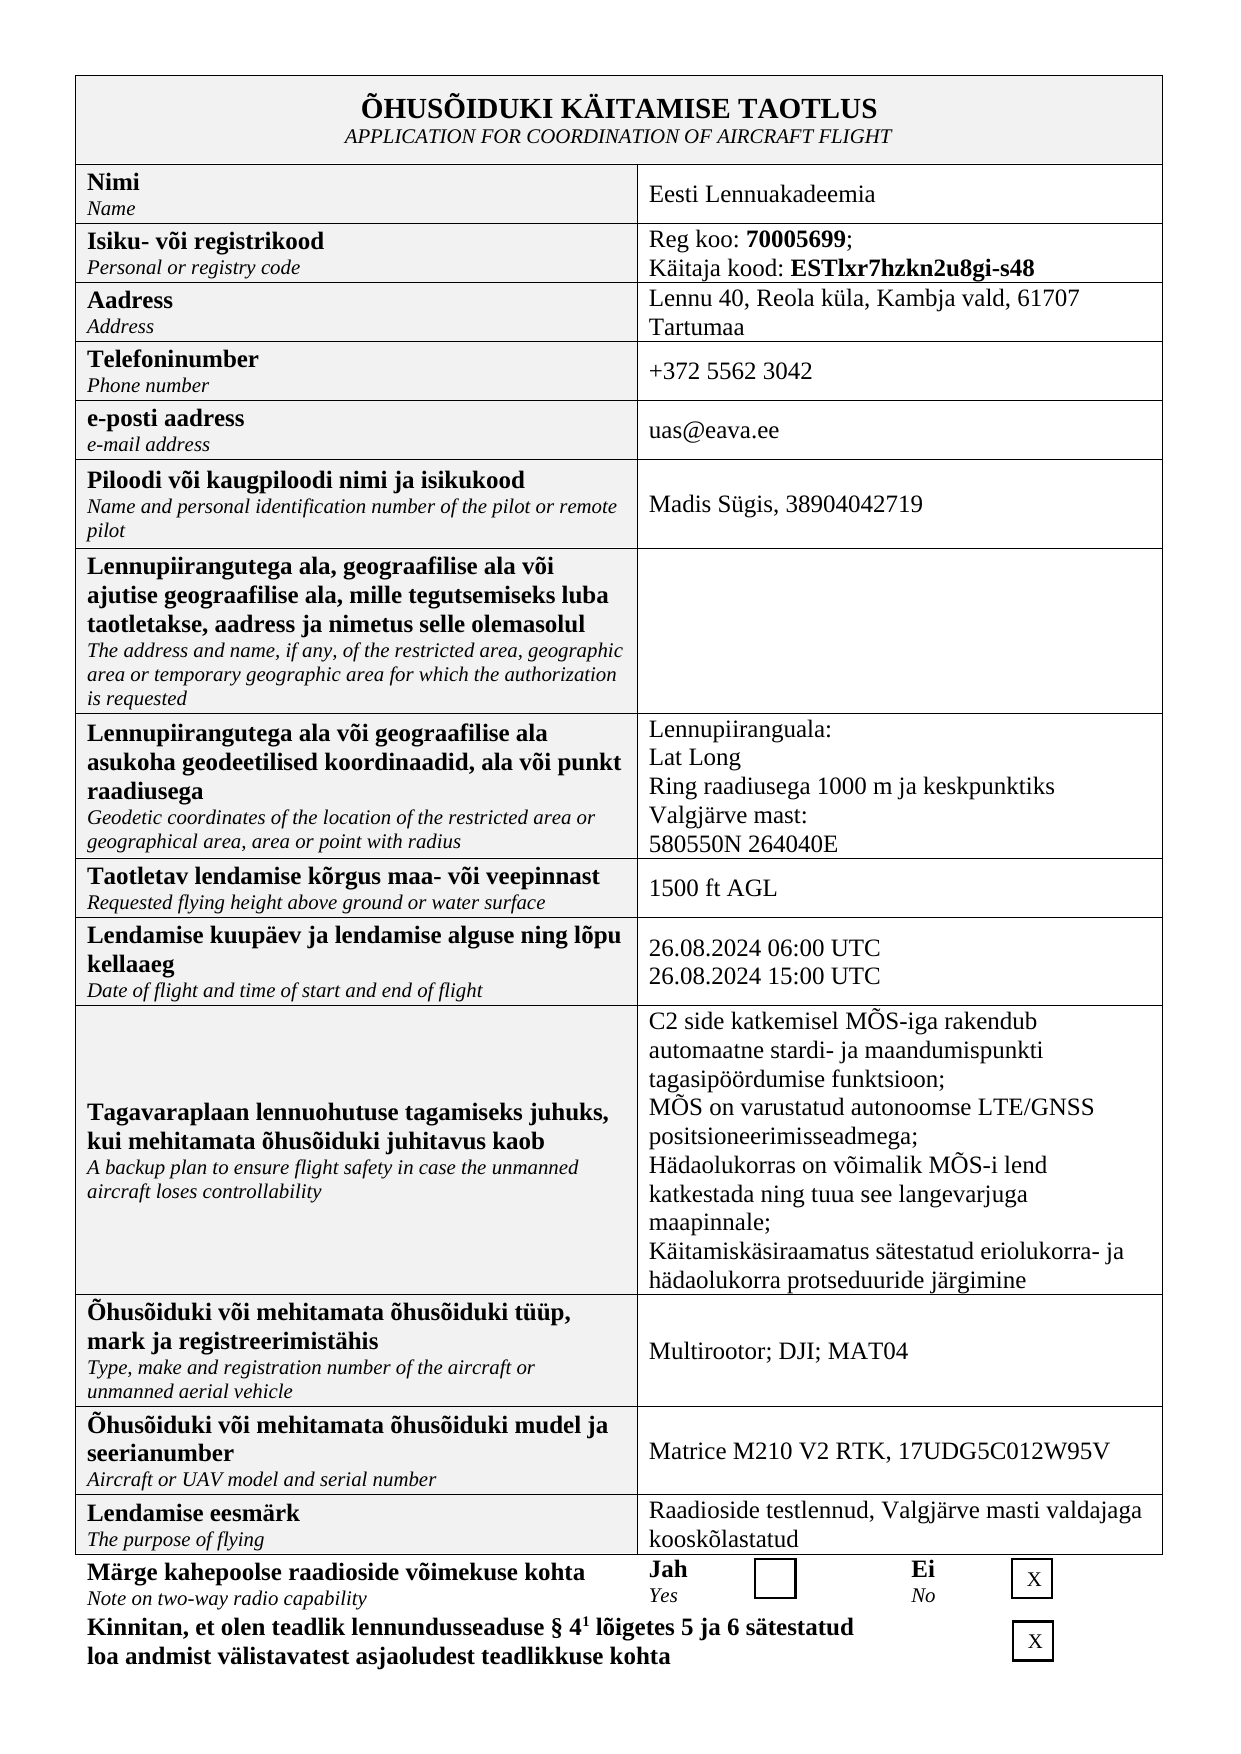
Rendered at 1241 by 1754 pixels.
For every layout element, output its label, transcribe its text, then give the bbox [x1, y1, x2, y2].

table_cell [638, 549, 1162, 713]
table_cell Lennupiiranguala: Lat Long Ring raadiusega 1000 m ja keskpunktiks Valgjärve mast: 580550N 264040E [638, 714, 1162, 857]
table_cell e-posti aadress e-mail address [76, 401, 637, 459]
table_cell Madis Sügis, 38904042719 [638, 460, 1162, 547]
table_cell Tagavaraplaan lennuohutuse tagamiseks juhuks, kui mehitamata õhusõiduki juhitavus kaob A backup plan to ensure flight safety in case the unmanned aircraft loses controllability [76, 1006, 637, 1294]
table_cell Õhusõiduki või mehitamata õhusõiduki tüüp, mark ja registreerimistähis Type, make and registration number of the aircraft or unmanned aerial vehicle [76, 1295, 637, 1406]
table_cell Lennupiirangutega ala või geograafilise ala asukoha geodeetilised koordinaadid, ala või punkt raadiusega Geodetic coordinates of the location of the restricted area or geographical area, area or point with radius [76, 714, 637, 857]
table_cell uas@eava.ee [638, 401, 1162, 459]
table_cell Eesti Lennuakadeemia [638, 165, 1162, 223]
table_cell Multirootor; DJI; MAT04 [638, 1295, 1162, 1406]
table_cell Nimi Name [76, 165, 637, 223]
table_cell Raadioside testlennud, Valgjärve masti valdajaga kooskõlastatud [638, 1495, 1162, 1553]
table_cell Telefoninumber Phone number [76, 342, 637, 400]
table_cell Lennupiirangutega ala, geograafilise ala või ajutise geograafilise ala, mille tegutsemiseks luba taotletakse, aadress ja nimetus selle olemasolul The address and name, if any, of the restricted area, geographic area or temporary geographic area for which the authorization is requested [76, 549, 637, 713]
table_cell [900, 1613, 1162, 1679]
table_cell Ei No [900, 1555, 1162, 1612]
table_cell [76, 1613, 900, 1679]
table_cell Piloodi või kaugpiloodi nimi ja isikukood Name and personal identification number of the pilot or remote pilot [76, 460, 637, 547]
table_cell Aadress Address [76, 283, 637, 341]
table_cell Lendamise eesmärk The purpose of flying [76, 1495, 637, 1553]
table_cell Matrice M210 V2 RTK, 17UDG5C012W95V [638, 1407, 1162, 1494]
table_cell C2 side katkemisel MÕS-iga rakendub automaatne stardi- ja maandumispunkti tagasipöördumise funktsioon; MÕS on varustatud autonoomse LTE/GNSS positsioneerimisseadmega; Hädaolukorras on võimalik MÕS-i lend katkestada ning tuua see langevarjuga maapinnale; Käitamiskäsiraamatus sätestatud eriolukorra- ja hädaolukorra protseduuride järgimine [638, 1006, 1162, 1294]
table_cell Isiku- või registrikood Personal or registry code [76, 224, 637, 282]
table_cell 1500 ft AGL [638, 859, 1162, 917]
table_cell 26.08.2024 06:00 UTC 26.08.2024 15:00 UTC [638, 918, 1162, 1005]
table_cell Taotletav lendamise kõrgus maa- või veepinnast Requested flying height above ground or water surface [76, 859, 637, 917]
table_cell Reg koo: 70005699; Käitaja kood: ESTlxr7hzkn2u8gi-s48 [638, 224, 1162, 282]
table_cell Lennu 40, Reola küla, Kambja vald, 61707 Tartumaa [638, 283, 1162, 341]
table_cell Jah Yes [638, 1555, 900, 1612]
table_header ÕHUSÕIDUKI KÄITAMISE TAOTLUS APPLICATION FOR COORDINATION OF AIRCRAFT FLIGHT [76, 76, 1162, 163]
table_cell Õhusõiduki või mehitamata õhusõiduki mudel ja seerianumber Aircraft or UAV model and serial number [76, 1407, 637, 1494]
table_cell Lendamise kuupäev ja lendamise alguse ning lõpu kellaaeg Date of flight and time of start and end of flight [76, 918, 637, 1005]
table_cell +372 5562 3042 [638, 342, 1162, 400]
table_cell Märge kahepoolse raadioside võimekuse kohta Note on two-way radio capability [76, 1555, 637, 1612]
